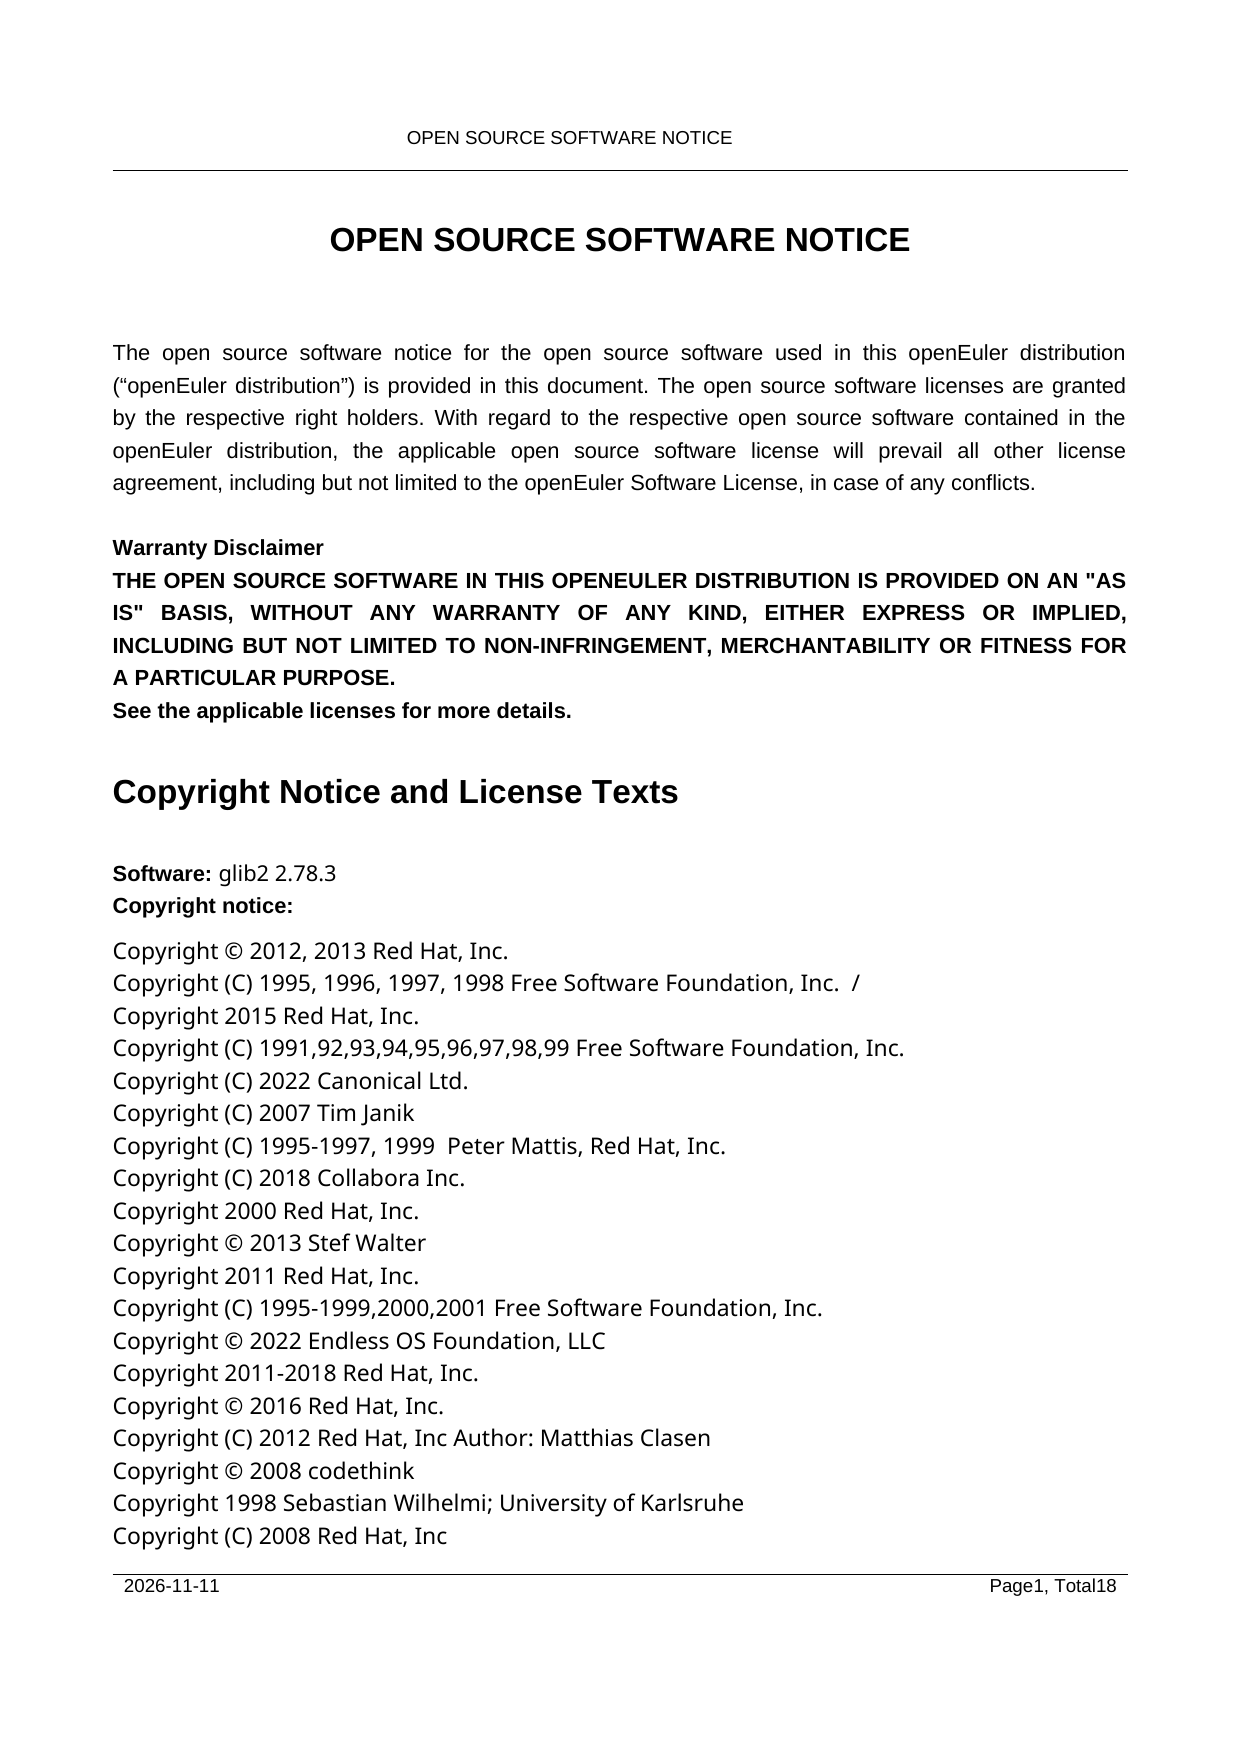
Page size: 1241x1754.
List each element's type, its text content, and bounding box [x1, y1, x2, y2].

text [112, 934, 1128, 1551]
text Copyright Notice and License Texts [112, 759, 1128, 824]
text THE OPEN SOURCE SOFTWARE IN THIS OPENEULER DISTRIBUTION IS PROVIDED ON AN "AS IS" BASIS, WITHOUT ANY WARRANTY OF ANY KIND, EITHER EXPRESS OR IMPLIED, INCLUDING BUT NOT LIMITED TO NON-INFRINGEMENT, MERCHANTABILITY OR FITNESS FOR A PARTICULAR PURPOSE. See the applicable licenses for more details. [112, 564, 1128, 726]
title Software: glib2 2.78.3 [112, 856, 1128, 889]
text The open source software notice for the open source software used in this openEuler distribution (“openEuler distribution”) is provided in this document. The open source software licenses are granted by the respective right holders. With regard to the respective open source software contained in the openEuler distribution, the applicable open source software license will prevail all other license agreement, including but not limited to the openEuler Software License, in case of any conflicts. [112, 336, 1128, 499]
text Copyright notice: [112, 889, 1128, 921]
text OPEN SOURCE SOFTWARE NOTICE [112, 206, 1128, 271]
text Warranty Disclaimer [112, 531, 1128, 564]
